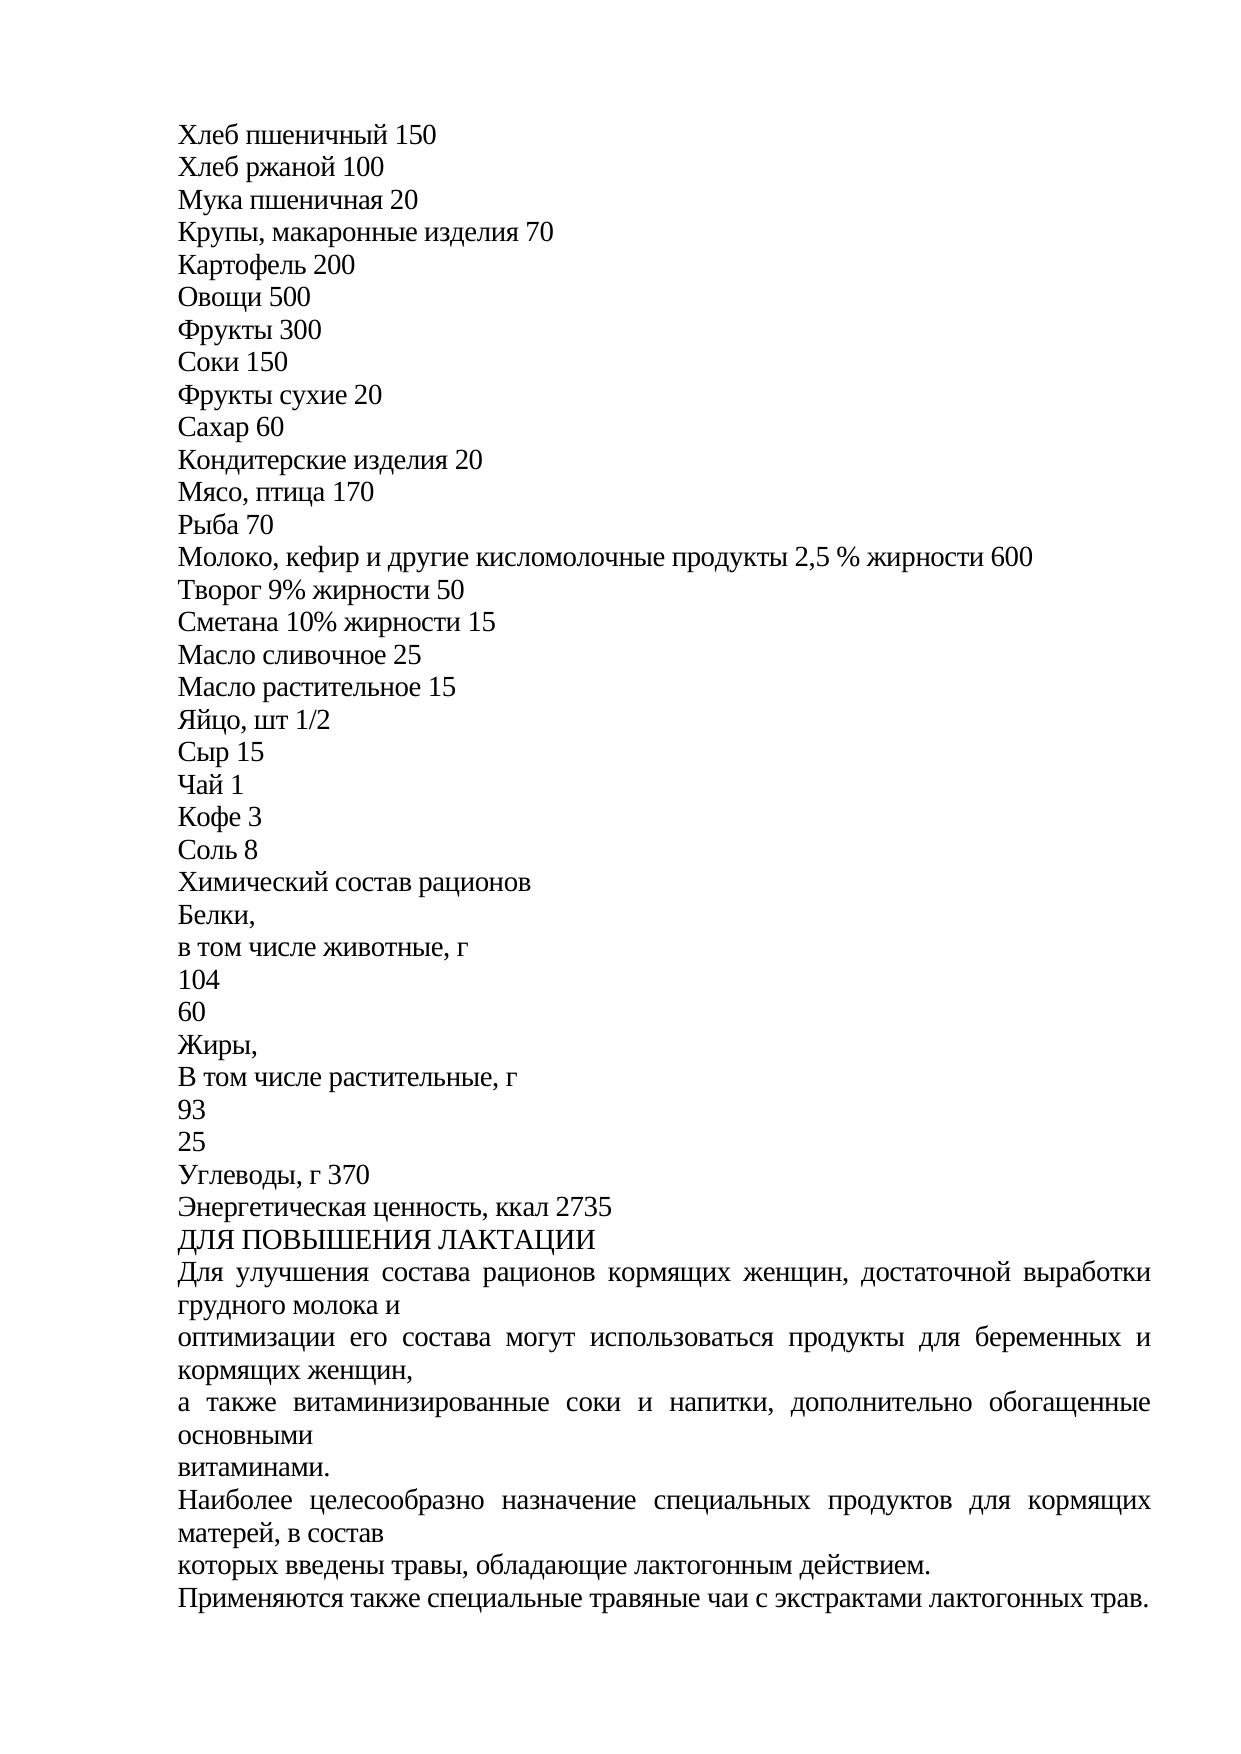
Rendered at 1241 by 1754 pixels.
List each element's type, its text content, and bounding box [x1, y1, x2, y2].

text Фрукты сухие 20 [177, 378, 1152, 411]
text оптимизации его состава могут использоваться продукты для беременных и кормящих женщин, [177, 1321, 1152, 1386]
text в том числе животные, г [177, 931, 1152, 963]
text Соки 150 [177, 346, 1152, 378]
text Применяются также специальные травяные чаи с экстрактами лактогонных трав. [177, 1581, 1152, 1613]
text а также витаминизированные соки и напитки, дополнительно обогащенные основными [177, 1386, 1152, 1451]
text Творог 9% жирности 50 [177, 573, 1152, 606]
text Картофель 200 [177, 248, 1152, 281]
text Молоко, кефир и другие кисломолочные продукты 2,5 % жирности 600 [177, 541, 1152, 573]
text 104 [177, 963, 1152, 996]
text Крупы, макаронные изделия 70 [177, 216, 1152, 248]
text В том числе растительные, г [177, 1061, 1152, 1093]
text Сахар 60 [177, 411, 1152, 443]
text 25 [177, 1126, 1152, 1158]
text Сметана 10% жирности 15 [177, 606, 1152, 638]
text Кондитерские изделия 20 [177, 443, 1152, 476]
text 93 [177, 1093, 1152, 1126]
text Масло сливочное 25 [177, 638, 1152, 671]
text Наиболее целесообразно назначение специальных продуктов для кормящих матерей, в состав [177, 1483, 1152, 1548]
text витаминами. [177, 1451, 1152, 1483]
text Белки, [177, 898, 1152, 931]
text Хлеб пшеничный 150 [177, 118, 1152, 151]
text Рыба 70 [177, 508, 1152, 541]
text Хлеб ржаной 100 [177, 151, 1152, 183]
text Мука пшеничная 20 [177, 183, 1152, 216]
text ДЛЯ ПОВЫШЕНИЯ ЛАКТАЦИИ [177, 1223, 1152, 1256]
text Соль 8 [177, 833, 1152, 866]
text 60 [177, 996, 1152, 1028]
text Яйцо, шт 1/2 [177, 703, 1152, 736]
text Для улучшения состава рационов кормящих женщин, достаточной выработки грудного молока и [177, 1256, 1152, 1321]
text которых введены травы, обладающие лактогонным действием. [177, 1548, 1152, 1581]
text Овощи 500 [177, 281, 1152, 313]
text Мясо, птица 170 [177, 476, 1152, 508]
text Сыр 15 [177, 736, 1152, 768]
text Химический состав рационов [177, 866, 1152, 898]
text Масло растительное 15 [177, 671, 1152, 703]
text Жиры, [177, 1028, 1152, 1061]
text Кофе 3 [177, 801, 1152, 833]
text Чай 1 [177, 768, 1152, 801]
text Углеводы, г 370 [177, 1158, 1152, 1191]
text Фрукты 300 [177, 313, 1152, 346]
text Энергетическая ценность, ккал 2735 [177, 1191, 1152, 1223]
